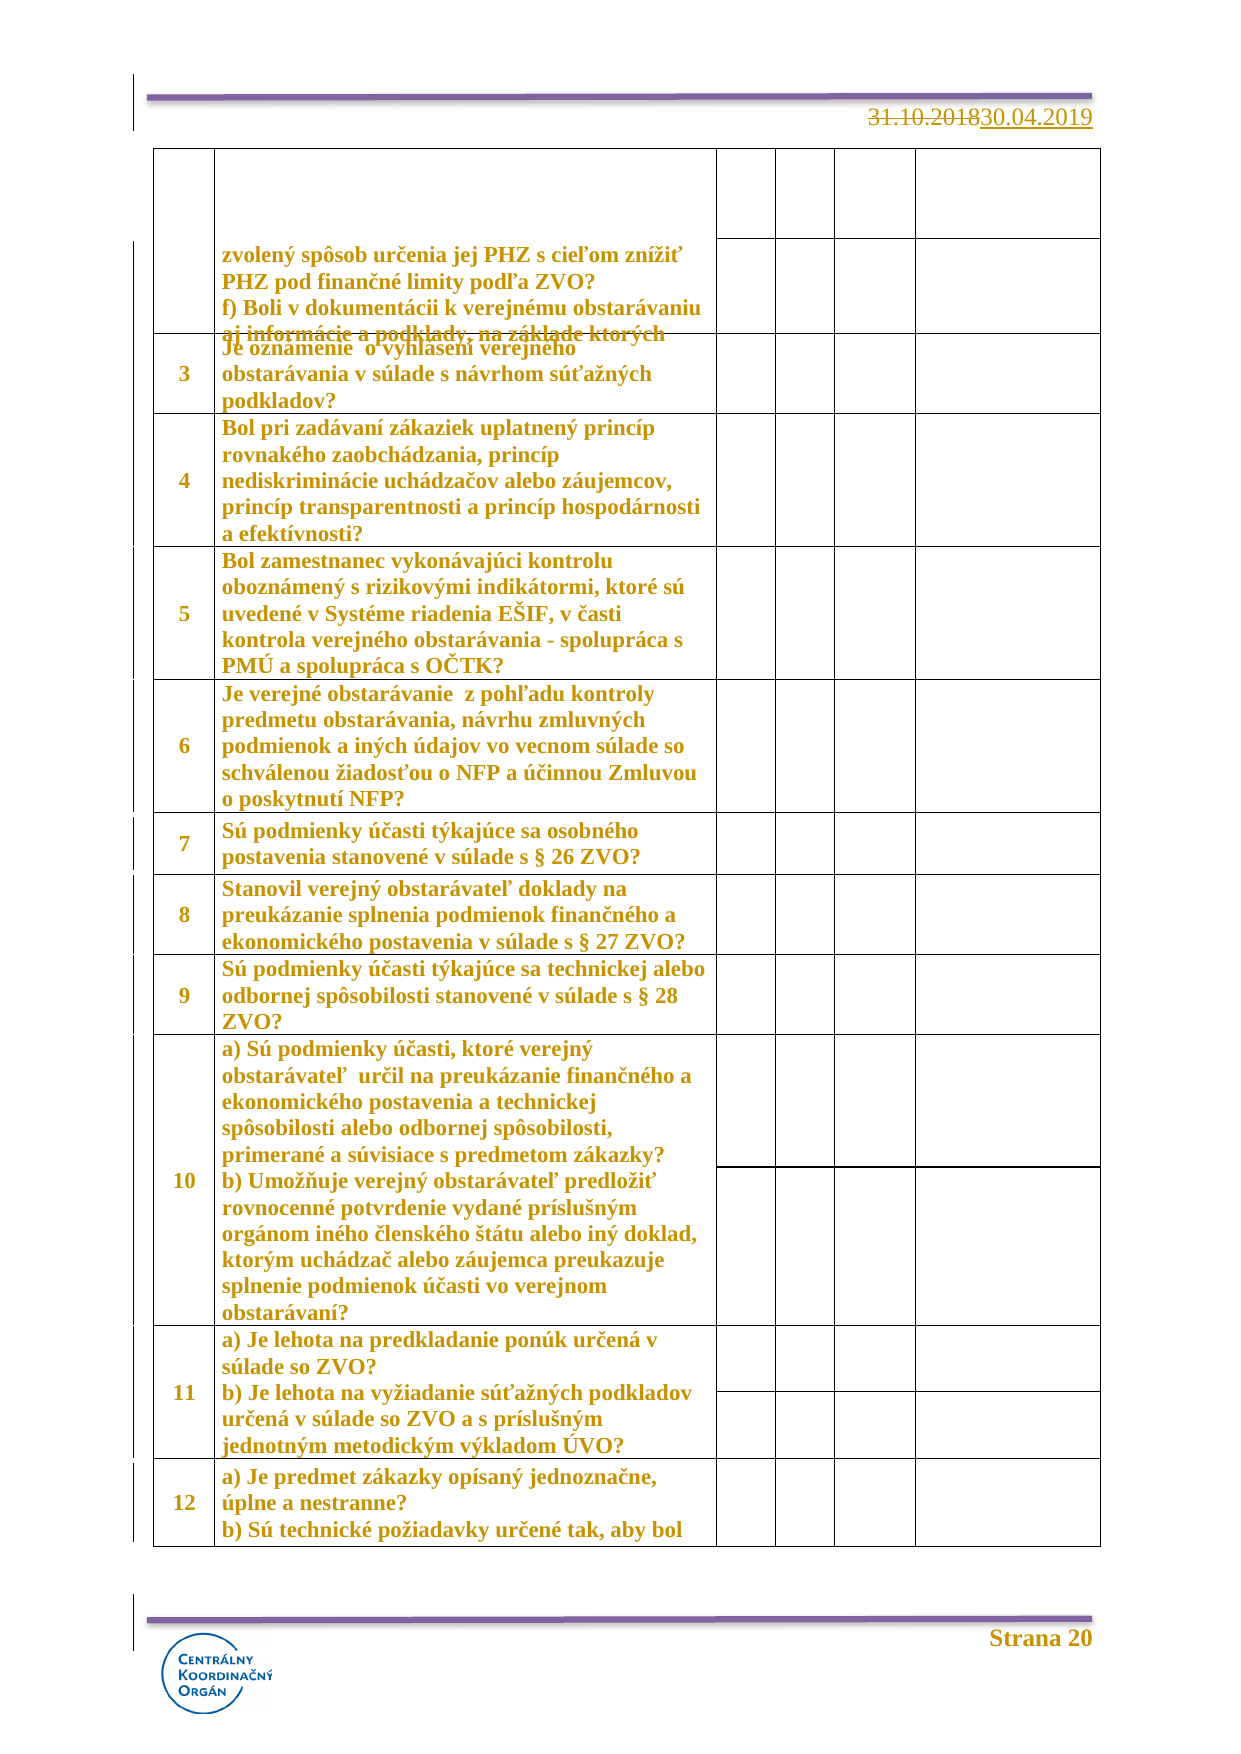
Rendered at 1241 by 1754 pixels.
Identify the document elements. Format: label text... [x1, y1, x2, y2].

table_cell [835, 1168, 915, 1325]
table_cell Je oznámenie o vyhlásení verejného obstarávania v súlade s návrhom súťažných podkladov? [215, 334, 716, 413]
table_cell 3 [154, 334, 214, 413]
table_cell [916, 1035, 1100, 1166]
table_cell [835, 875, 915, 954]
table_cell [776, 1459, 834, 1546]
table_cell [717, 813, 775, 874]
table_cell [835, 149, 915, 238]
table_cell Stanovil verejný obstarávateľ doklady na preukázanie splnenia podmienok finančného a ekonomického postavenia v súlade s § 27 ZVO? [215, 875, 716, 954]
table_cell [835, 334, 915, 413]
table_cell [717, 334, 775, 413]
table_cell [776, 875, 834, 954]
table_cell [835, 1459, 915, 1546]
table_cell [916, 239, 1100, 333]
table_cell [835, 547, 915, 679]
table_cell [776, 1168, 834, 1325]
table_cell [215, 1459, 716, 1546]
table_cell [835, 955, 915, 1034]
table_cell 4 [154, 414, 214, 546]
table_cell [835, 1326, 915, 1391]
table_cell [717, 680, 775, 812]
table_cell [717, 1326, 775, 1391]
table_cell [776, 813, 834, 874]
table_cell [916, 1168, 1100, 1325]
table_cell [776, 414, 834, 546]
table_cell [916, 149, 1100, 238]
table_cell 7 [154, 813, 214, 874]
table_cell [776, 239, 834, 333]
table_cell Sú podmienky účasti týkajúce sa technickej alebo odbornej spôsobilosti stanovené v súlade s § 28 ZVO? [215, 955, 716, 1034]
table_cell 11 [154, 1326, 214, 1458]
table_cell Bol zamestnanec vykonávajúci kontrolu oboznámený s rizikovými indikátormi, ktoré sú uvedené v Systéme riadenia EŠIF, v časti kontrola verejného obstarávania - spolupráca s PMÚ a spolupráca s OČTK? [215, 547, 716, 679]
table_cell [776, 547, 834, 679]
table_cell a) Sú podmienky účasti, ktoré verejný obstarávateľ určil na preukázanie finančného a ekonomického postavenia a technickej spôsobilosti alebo odbornej spôsobilosti, primerané a súvisiace s predmetom zákazky? b) Umožňuje verejný obstarávateľ predložiť rovnocenné potvrdenie vydané príslušným orgánom iného členského štátu alebo iný doklad, ktorým uchádzač alebo záujemca preukazuje splnenie podmienok účasti vo verejnom obstarávaní? [215, 1035, 716, 1325]
table_cell 9 [154, 955, 214, 1034]
table_cell [835, 680, 915, 812]
table_cell 5 [154, 547, 214, 679]
table_cell [916, 1326, 1100, 1391]
table_cell [835, 1035, 915, 1166]
table_cell [717, 1168, 775, 1325]
table_cell 8 [154, 875, 214, 954]
table_cell [835, 239, 915, 333]
table_cell 12 [154, 1459, 214, 1546]
table_cell [916, 414, 1100, 546]
table_cell [916, 813, 1100, 874]
table_cell [916, 1459, 1100, 1546]
table_cell [717, 239, 775, 333]
table_cell [835, 813, 915, 874]
table_cell [776, 1392, 834, 1458]
table_cell [776, 955, 834, 1034]
table_cell [835, 414, 915, 546]
table_cell [717, 149, 775, 238]
table_cell [776, 149, 834, 238]
table_cell [916, 1392, 1100, 1458]
table_cell [717, 1459, 775, 1546]
table_cell [916, 955, 1100, 1034]
table_cell Je verejné obstarávanie z pohľadu kontroly predmetu obstarávania, návrhu zmluvných podmienok a iných údajov vo vecnom súlade so schválenou žiadosťou o NFP a účinnou Zmluvou o poskytnutí NFP? [215, 680, 716, 812]
table_cell a) Je lehota na predkladanie ponúk určená v súlade so ZVO? b) Je lehota na vyžiadanie súťažných podkladov určená v súlade so ZVO a s príslušným jednotným metodickým výkladom ÚVO? [215, 1326, 716, 1458]
table_cell [916, 547, 1100, 679]
table_cell [776, 1326, 834, 1391]
table_cell Bol pri zadávaní zákaziek uplatnený princíp rovnakého zaobchádzania, princíp nediskriminácie uchádzačov alebo záujemcov, princíp transparentnosti a princíp hospodárnosti a efektívnosti? [215, 414, 716, 546]
table_cell [717, 1392, 775, 1458]
table_cell [717, 547, 775, 679]
table_cell [776, 680, 834, 812]
table_cell [916, 680, 1100, 812]
table_cell [717, 875, 775, 954]
table_cell [717, 1035, 775, 1166]
table_cell 10 [154, 1035, 214, 1325]
table_cell [835, 1392, 915, 1458]
picture [159, 1631, 272, 1713]
table_cell [916, 875, 1100, 954]
table_cell [776, 1035, 834, 1166]
table_cell 6 [154, 680, 214, 812]
table_cell [717, 955, 775, 1034]
table_cell [717, 414, 775, 546]
table_cell [776, 334, 834, 413]
table_cell [916, 334, 1100, 413]
table_cell Sú podmienky účasti týkajúce sa osobného postavenia stanovené v súlade s § 26 ZVO? [215, 813, 716, 874]
